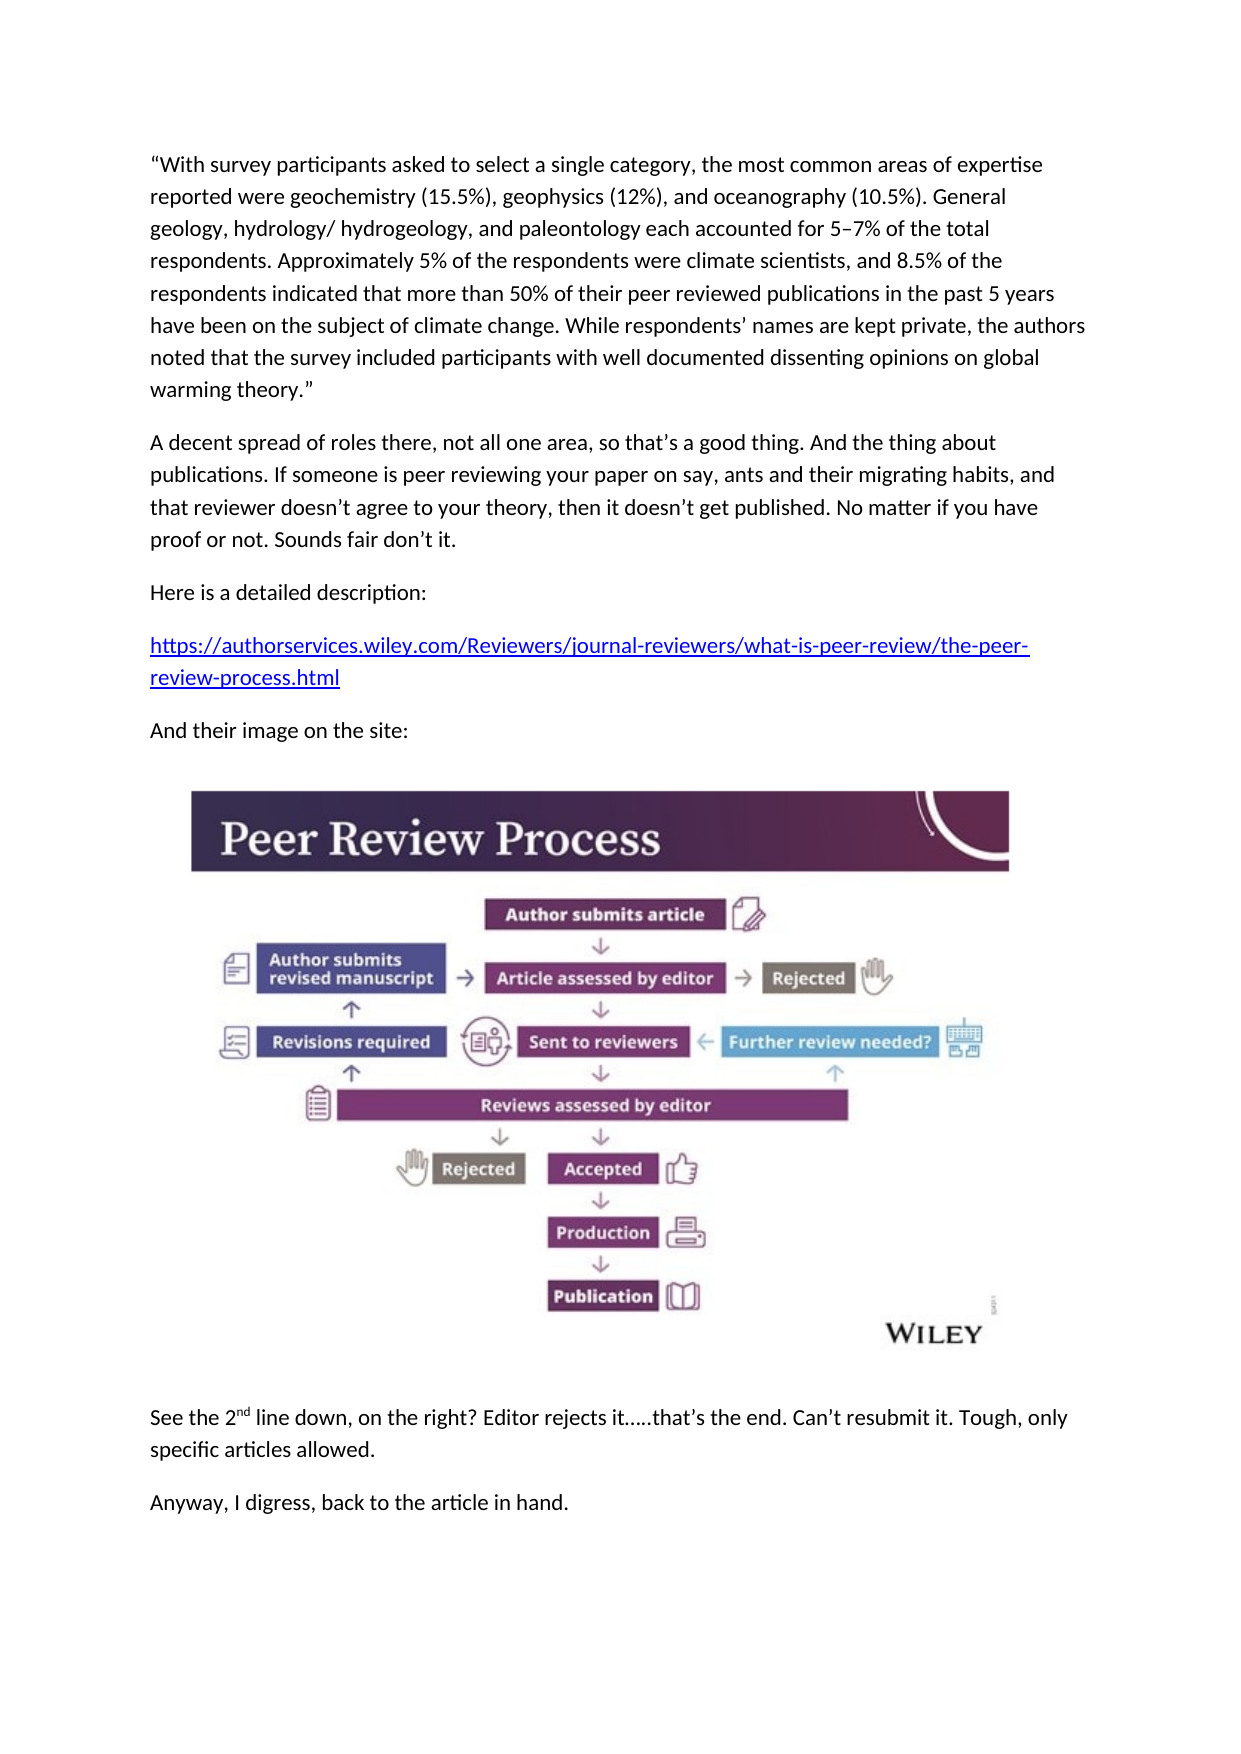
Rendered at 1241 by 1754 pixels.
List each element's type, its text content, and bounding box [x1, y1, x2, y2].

text Anyway, I digress, back to the article in hand. [150, 1488, 1090, 1516]
text https://authorservices.wiley.com/Reviewers/journal-reviewers/what-is-peer-review/the-peer-review-process.html [150, 631, 1090, 691]
text And their image on the site: [150, 716, 1090, 744]
picture [150, 769, 1091, 1379]
text “With survey participants asked to select a single category, the most common areas of expertise reported were geochemistry (15.5%), geophysics (12%), and oceanography (10.5%). General geology, hydrology/ hydrogeology, and paleontology each accounted for 5–7% of the total respondents. Approximately 5% of the respondents were climate scientists, and 8.5% of the respondents indicated that more than 50% of their peer reviewed publications in the past 5 years have been on the subject of climate change. While respondents’ names are kept private, the authors noted that the survey included participants with well documented dissenting opinions on global warming theory.” [150, 150, 1090, 403]
text A decent spread of roles there, not all one area, so that’s a good thing. And the thing about publications. If someone is peer reviewing your paper on say, ants and their migrating habits, and that reviewer doesn’t agree to your theory, then it doesn’t get published. No matter if you have proof or not. Sounds fair don’t it. [150, 428, 1090, 553]
text See the 2nd line down, on the right? Editor rejects it…..that’s the end. Can’t resubmit it. Tough, only specific articles allowed. [150, 1403, 1090, 1463]
text Here is a detailed description: [150, 578, 1090, 606]
